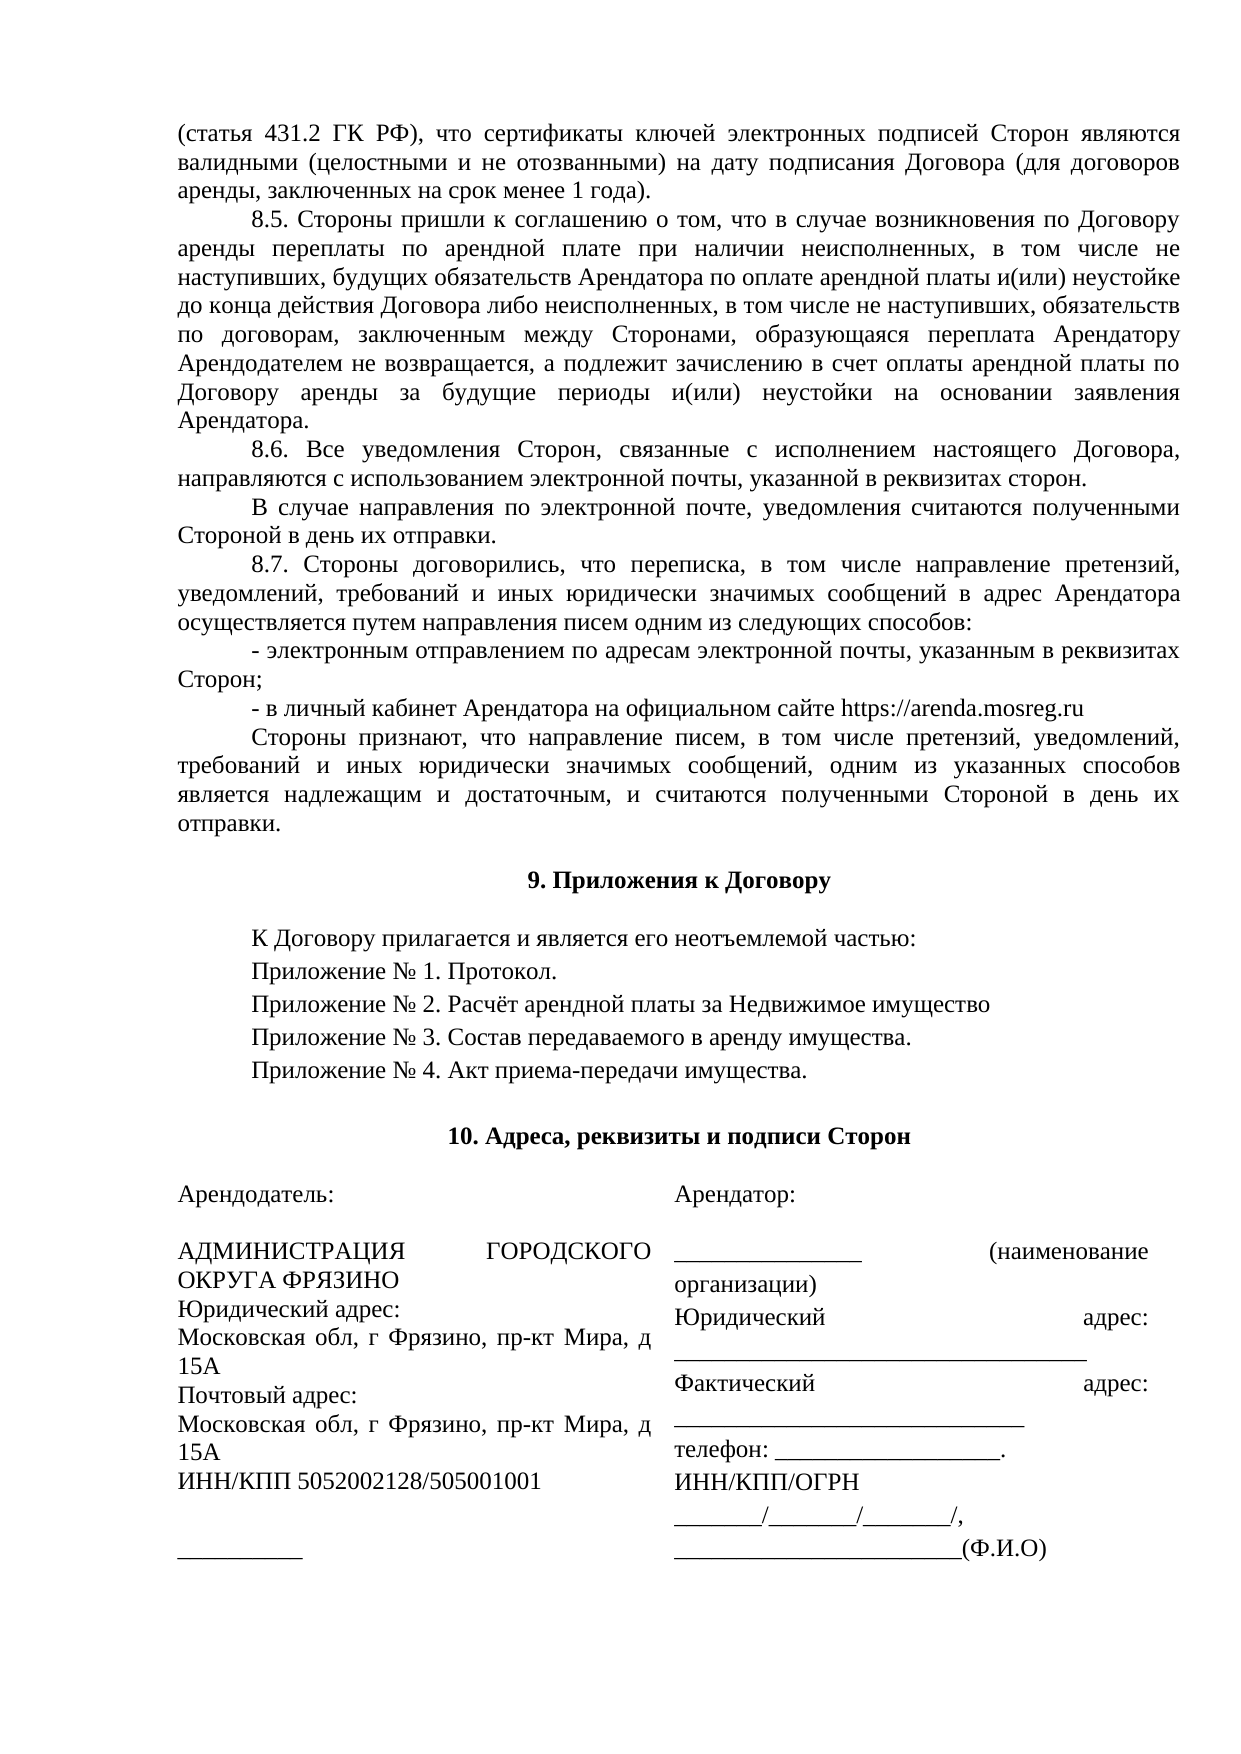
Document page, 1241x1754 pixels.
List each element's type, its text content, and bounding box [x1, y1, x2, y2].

list 9. Приложения к Договору [177, 866, 1181, 894]
text 8.5. Стороны пришли к соглашению о том, что в случае возникновения по Договору аренды переплаты по арендной плате при наличии неисполненных, в том числе не наступивших, будущих обязательств Арендатора по оплате арендной платы и(или) неустойке до конца действия Договора либо неисполненных, в том числе не наступивших, обязательств по договорам, заключенным между Сторонами, образующаяся переплата Арендатору Арендодателем не возвращается, а подлежит зачислению в счет оплаты арендной платы по Договору аренды за будущие периоды и(или) неустойки на основании заявления Арендатора. [177, 204, 1181, 434]
text Приложение № 1. Протокол. [177, 956, 1181, 985]
table_header Арендодатель: АДМИНИСТРАЦИЯ ГОРОДСКОГО ОКРУГА ФРЯЗИНО Юридический адрес: Московская обл, г Фрязино, пр-кт Мира, д 15А Почтовый адрес: Московская обл, г Фрязино, пр-кт Мира, д 15А ИНН/КПП 5052002128/505001001 [166, 1179, 663, 1533]
text Приложение № 3. Состав передаваемого в аренду имущества. [177, 1022, 1181, 1051]
text Приложение № 4. Акт приема-передачи имущества. [177, 1055, 1181, 1084]
text Приложение № 2. Расчёт арендной платы за Недвижимое имущество [177, 989, 1181, 1018]
text Стороны признают, что направление писем, в том числе претензий, уведомлений, требований и иных юридически значимых сообщений, одним из указанных способов является надлежащим и достаточным, и считаются полученными Стороной в день их отправки. [177, 722, 1181, 837]
text К Договору прилагается и является его неотъемлемой частью: [177, 923, 1181, 952]
text В случае направления по электронной почте, уведомления считаются полученными Стороной в день их отправки. [177, 492, 1181, 549]
table_cell _______________________(Ф.И.О) [663, 1533, 1160, 1590]
list 10. Адреса, реквизиты и подписи Сторон [177, 1121, 1181, 1150]
table_cell __________ [166, 1533, 663, 1590]
text - в личный кабинет Арендатора на официальном сайте https://arenda.mosreg.ru [177, 693, 1181, 722]
text - электронным отправлением по адресам электронной почты, указанным в реквизитах Сторон; [177, 636, 1181, 693]
text 8.6. Все уведомления Сторон, связанные с исполнением настоящего Договора, направляются с использованием электронной почты, указанной в реквизитах сторон. [177, 434, 1181, 492]
table_header Арендатор: _______________ (наименование организации) Юридический адрес: _________________________________ Фактический адрес: ____________________________ телефон: __________________. ИНН/КПП/ОГРН _______/_______/_______/, [663, 1179, 1160, 1533]
text 8.7. Стороны договорились, что переписка, в том числе направление претензий, уведомлений, требований и иных юридически значимых сообщений в адрес Арендатора осуществляется путем направления писем одним из следующих способов: [177, 549, 1181, 636]
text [177, 118, 1181, 204]
